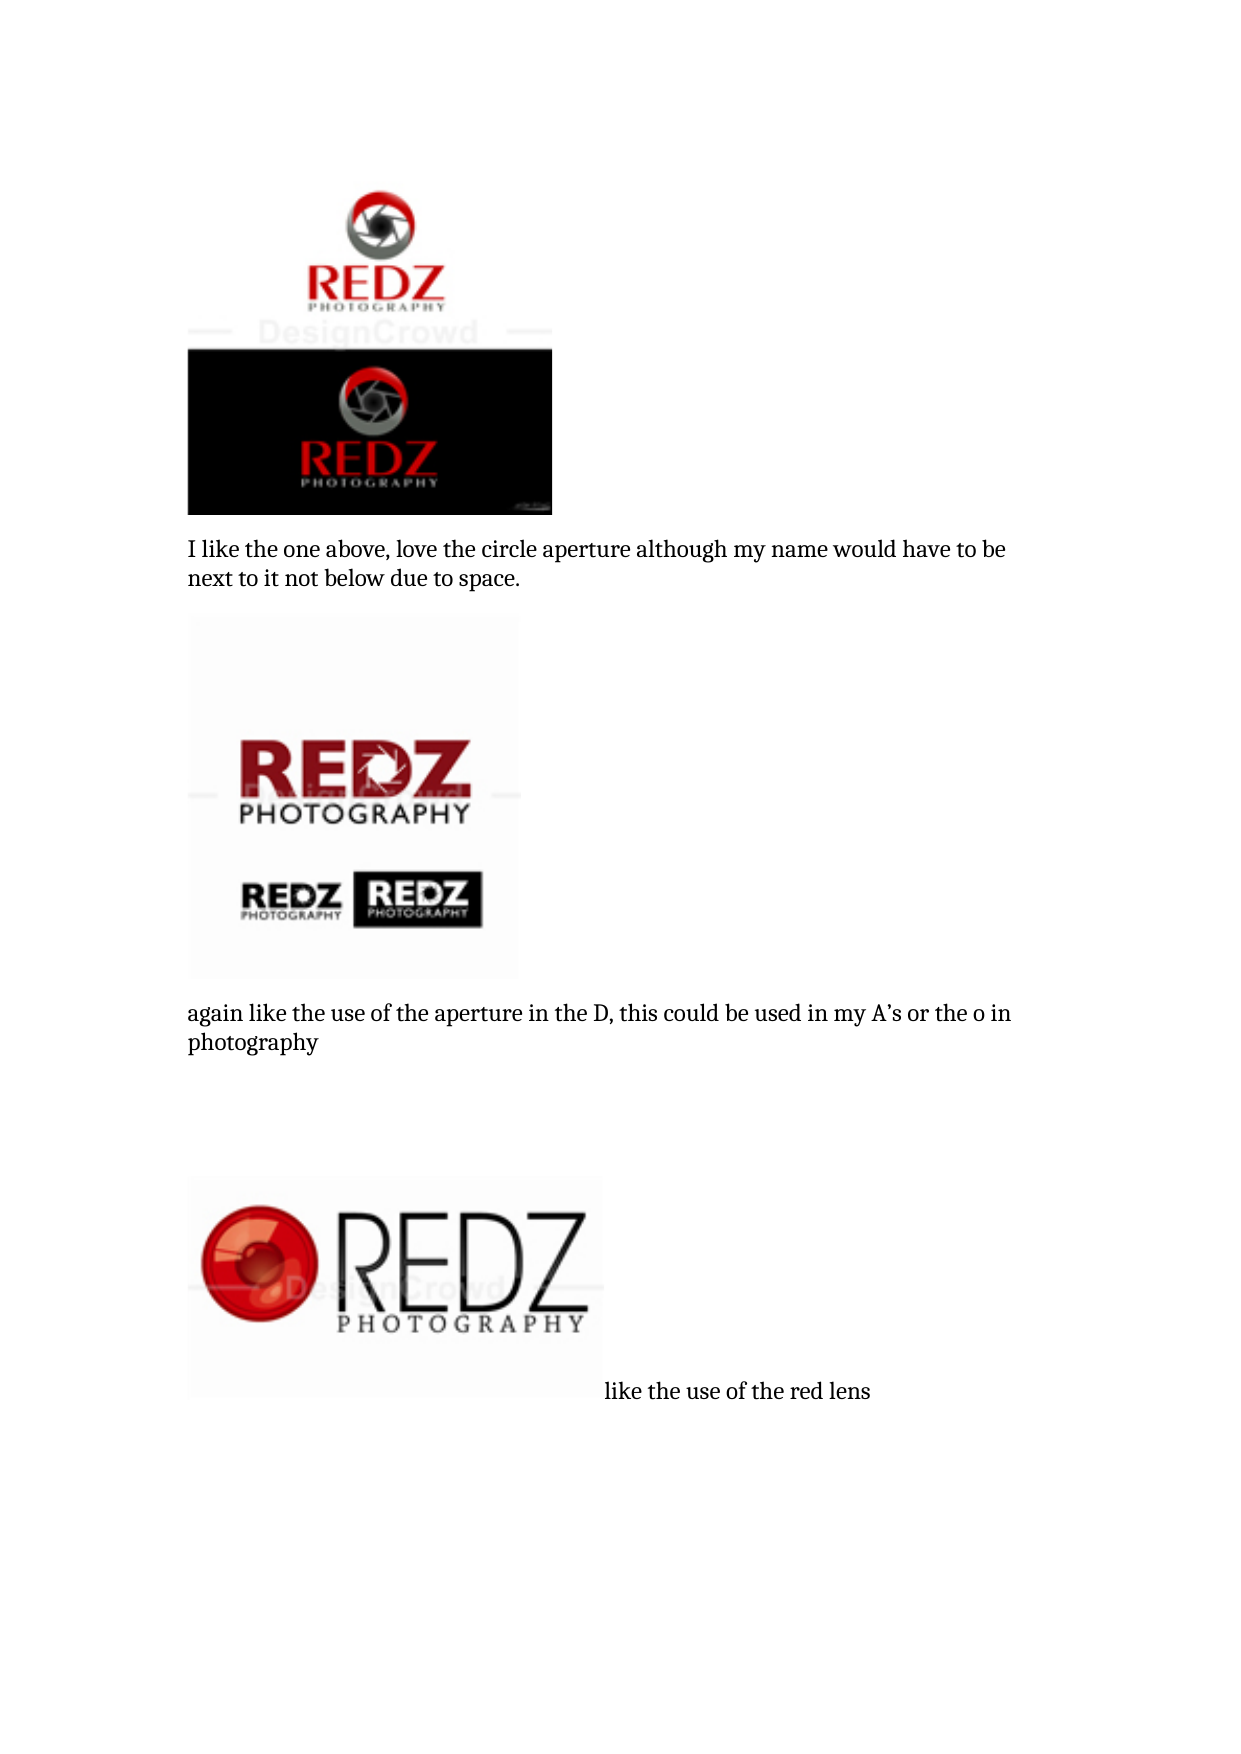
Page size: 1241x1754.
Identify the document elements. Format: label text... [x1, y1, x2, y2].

text I like the one above, love the circle aperture although my name would have to be next to it not below due to space. [187, 535, 1053, 593]
picture [187, 1176, 605, 1400]
text again like the use of the aperture in the D, this could be used in my A’s or the o in photography [187, 999, 1053, 1057]
picture [187, 613, 521, 979]
picture [187, 150, 553, 515]
